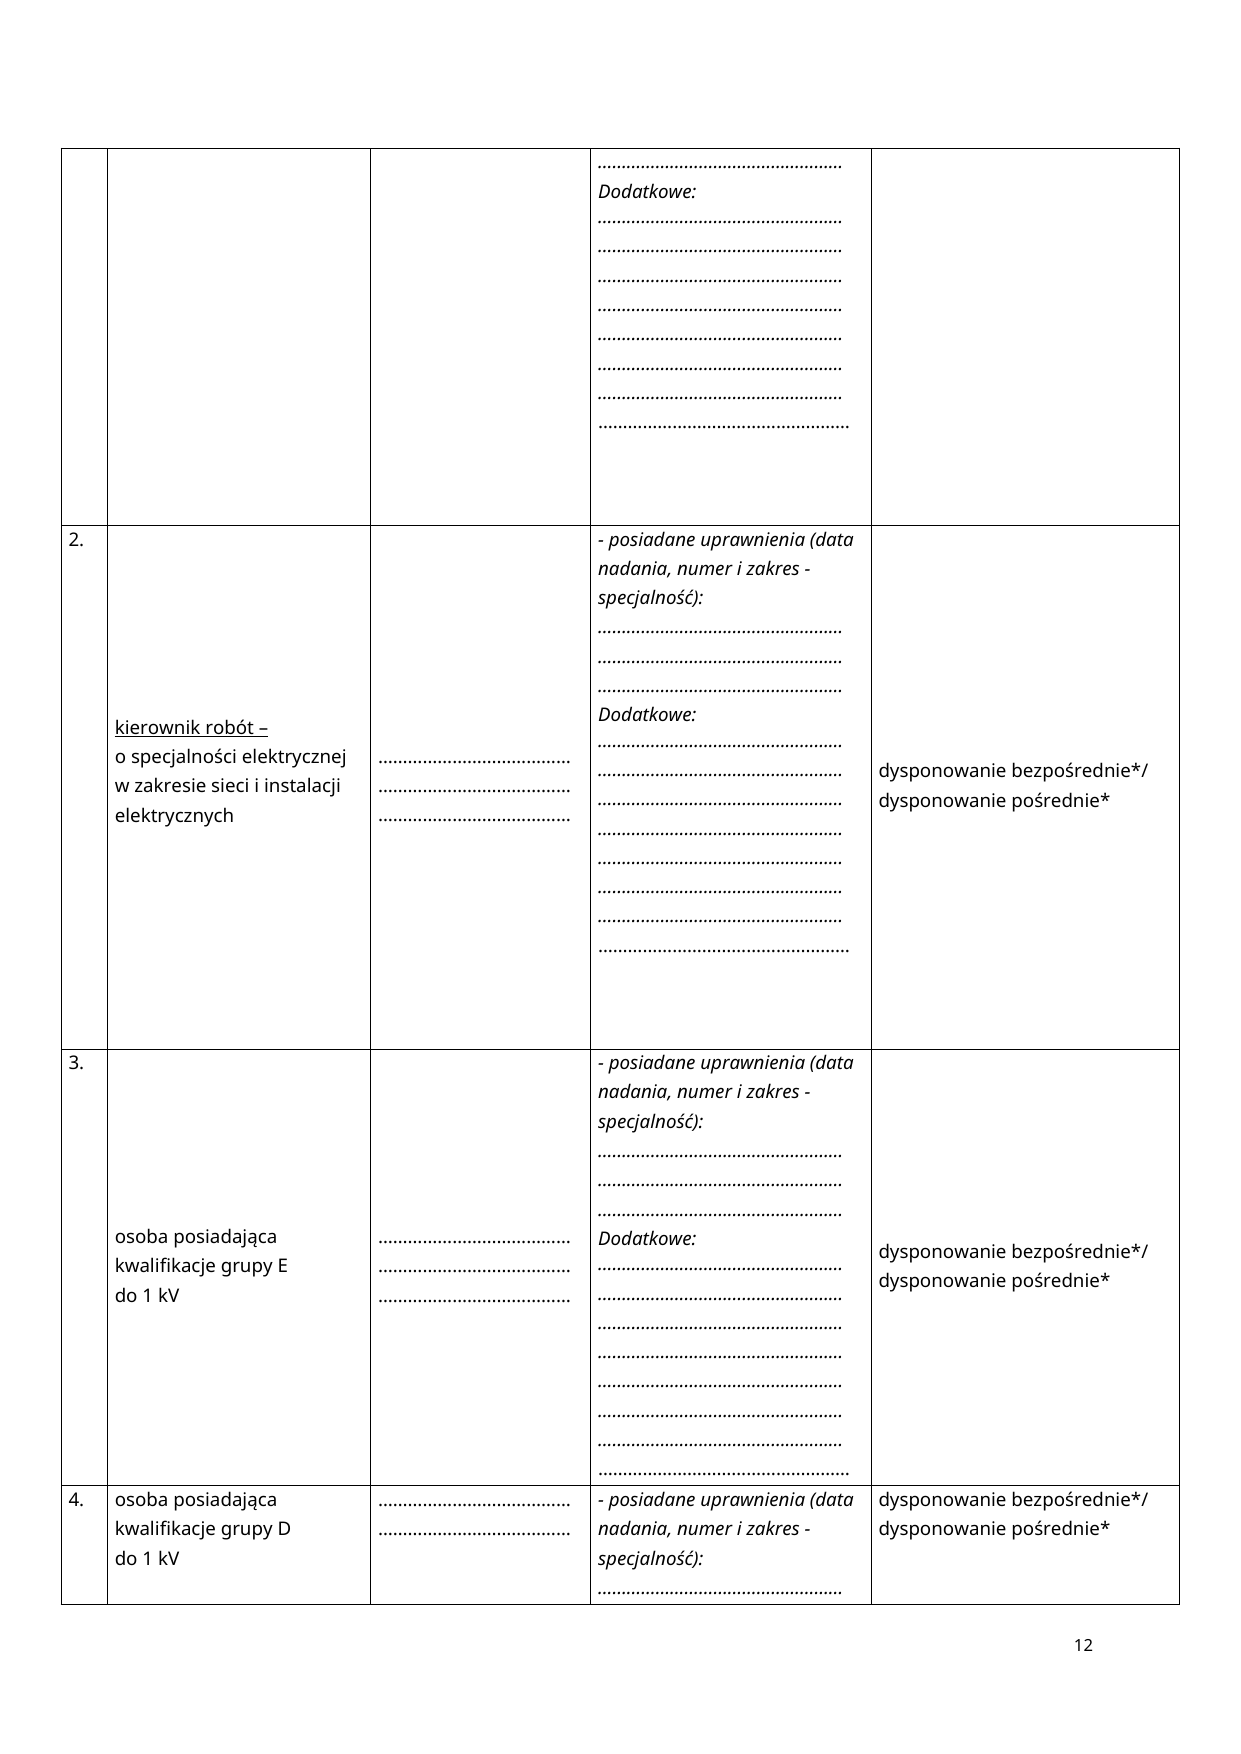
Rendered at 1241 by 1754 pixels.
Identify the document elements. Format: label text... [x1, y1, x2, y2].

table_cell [872, 1486, 1179, 1604]
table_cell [108, 149, 370, 525]
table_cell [591, 1486, 871, 1604]
table_cell ………………………………… ………………………………… ………………………………… [371, 1050, 590, 1485]
table_cell dysponowanie bezpośrednie*/ dysponowanie pośrednie* [872, 1050, 1179, 1485]
table_cell osoba posiadająca kwalifikacje grupy E do 1 kV [108, 1050, 370, 1485]
table_cell dysponowanie bezpośrednie*/ dysponowanie pośrednie* [872, 526, 1179, 1048]
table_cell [108, 1486, 370, 1604]
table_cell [591, 149, 871, 525]
table_cell ………………………………… ………………………………… ………………………………… [371, 526, 590, 1048]
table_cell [371, 149, 590, 525]
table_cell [872, 149, 1179, 525]
table_cell 1. [62, 149, 107, 525]
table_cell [371, 1486, 590, 1604]
table_cell kierownik robót – o specjalności elektrycznej w zakresie sieci i instalacji elektrycznych [108, 526, 370, 1048]
table_cell 2. [62, 526, 107, 1048]
table_cell 3. [62, 1050, 107, 1485]
table_cell 4. [62, 1486, 107, 1604]
